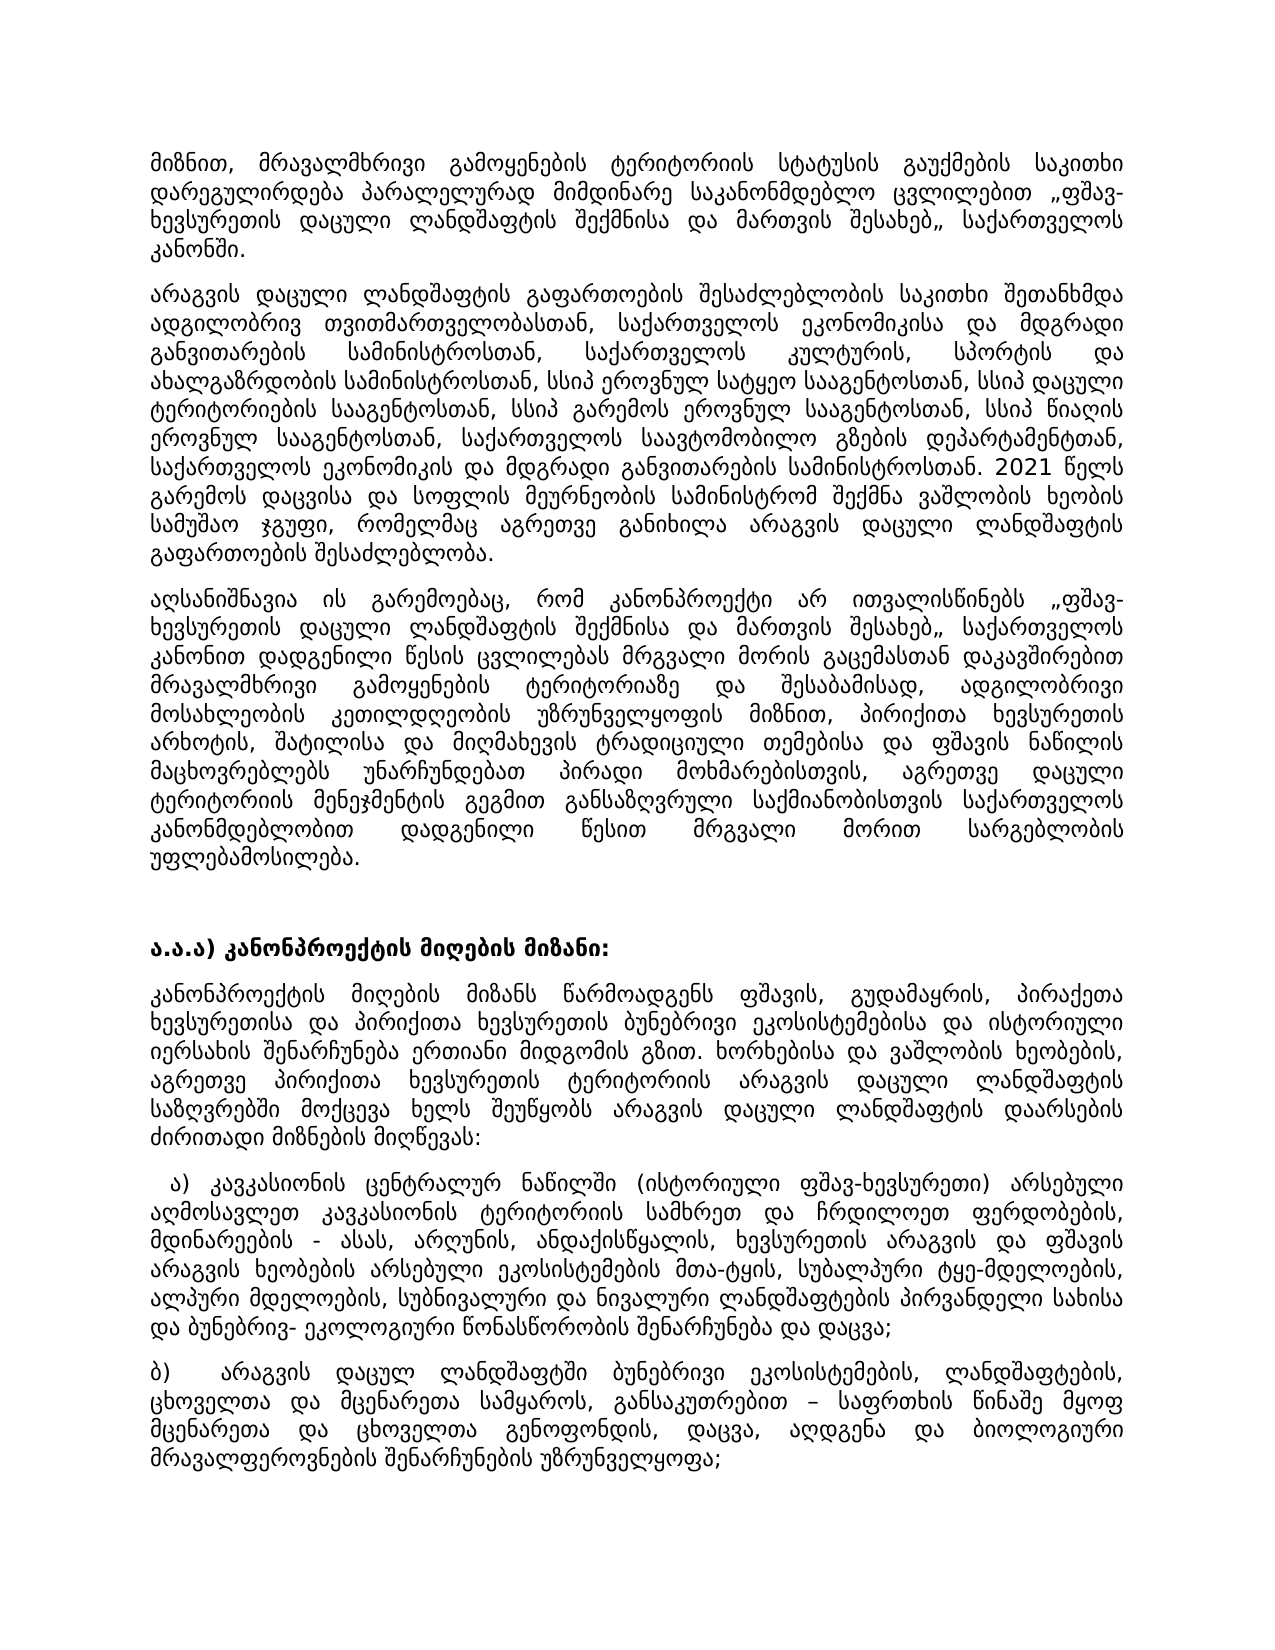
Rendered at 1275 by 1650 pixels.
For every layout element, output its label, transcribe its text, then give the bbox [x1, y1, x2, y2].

text აღსანიშნავია ის გარემოებაც, რომ კანონპროექტი არ ითვალისწინებს „ფშავ-ხევსურეთის დაცული ლანდშაფტის შექმნისა და მართვის შესახებ„ საქართველოს კანონით დადგენილი წესის ცვლილებას მრგვალი მორის გაცემასთან დაკავშირებით მრავალმხრივი გამოყენების ტერიტორიაზე და შესაბამისად, ადგილობრივი მოსახლეობის კეთილდღეობის უზრუნველყოფის მიზნით, პირიქითა ხევსურეთის არხოტის, შატილისა და მიღმახევის ტრადიციული თემებისა და ფშავის ნაწილის მაცხოვრებლებს უნარჩუნდებათ პირადი მოხმარებისთვის, აგრეთვე დაცული ტერიტორიის მენეჯმენტის გეგმით განსაზღვრული საქმიანობისთვის საქართველოს კანონმდებლობით დადგენილი წესით მრგვალი მორით სარგებლობის უფლებამოსილება. [150, 586, 1125, 871]
text არაგვის დაცული ლანდშაფტის გაფართოების შესაძლებლობის საკითხი შეთანხმდა ადგილობრივ თვითმართველობასთან, საქართველოს ეკონომიკისა და მდგრადი განვითარების სამინისტროსთან, საქართველოს კულტურის, სპორტის და ახალგაზრდობის სამინისტროსთან, სსიპ ეროვნულ სატყეო სააგენტოსთან, სსიპ დაცული ტერიტორიების სააგენტოსთან, სსიპ გარემოს ეროვნულ სააგენტოსთან, სსიპ წიაღის ეროვნულ სააგენტოსთან, საქართველოს საავტომობილო გზების დეპარტამენტთან, საქართველოს ეკონომიკის და მდგრადი განვითარების სამინისტროსთან. 2021 წელს გარემოს დაცვისა და სოფლის მეურნეობის სამინისტრომ შექმნა ვაშლობის ხეობის სამუშაო ჯგუფი, რომელმაც აგრეთვე განიხილა არაგვის დაცული ლანდშაფტის გაფართოების შესაძლებლობა. [150, 282, 1125, 567]
text კანონპროექტის მიღების მიზანს წარმოადგენს ფშავის, გუდამაყრის, პირაქეთა ხევსურეთისა და პირიქითა ხევსურეთის ბუნებრივი ეკოსისტემებისა და ისტორიული იერსახის შენარჩუნება ერთიანი მიდგომის გზით. ხორხებისა და ვაშლობის ხეობების, აგრეთვე პირიქითა ხევსურეთის ტერიტორიის არაგვის დაცული ლანდშაფტის საზღვრებში მოქცევა ხელს შეუწყობს არაგვის დაცული ლანდშაფტის დაარსების ძირითადი მიზნების მიღწევას: [150, 981, 1125, 1151]
text ა) კავკასიონის ცენტრალურ ნაწილში (ისტორიული ფშავ-ხევსურეთი) არსებული აღმოსავლეთ კავკასიონის ტერიტორიის სამხრეთ და ჩრდილოეთ ფერდობების, მდინარეების - ასას, არღუნის, ანდაქისწყალის, ხევსურეთის არაგვის და ფშავის არაგვის ხეობების არსებული ეკოსისტემების მთა-ტყის, სუბალპური ტყე-მდელოების, ალპური მდელოების, სუბნივალური და ნივალური ლანდშაფტების პირვანდელი სახისა და ბუნებრივ- ეკოლოგიური წონასწორობის შენარჩუნება და დაცვა; [150, 1170, 1125, 1340]
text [150, 150, 1125, 263]
text ბ) არაგვის დაცულ ლანდშაფტში ბუნებრივი ეკოსისტემების, ლანდშაფტების, ცხოველთა და მცენარეთა სამყაროს, განსაკუთრებით – საფრთხის წინაშე მყოფ მცენარეთა და ცხოველთა გენოფონდის, დაცვა, აღდგენა და ბიოლოგიური მრავალფეროვნების შენარჩუნების უზრუნველყოფა; [150, 1359, 1125, 1472]
text ა.ა.ა) კანონპროექტის მიღების მიზანი: [150, 935, 1125, 962]
